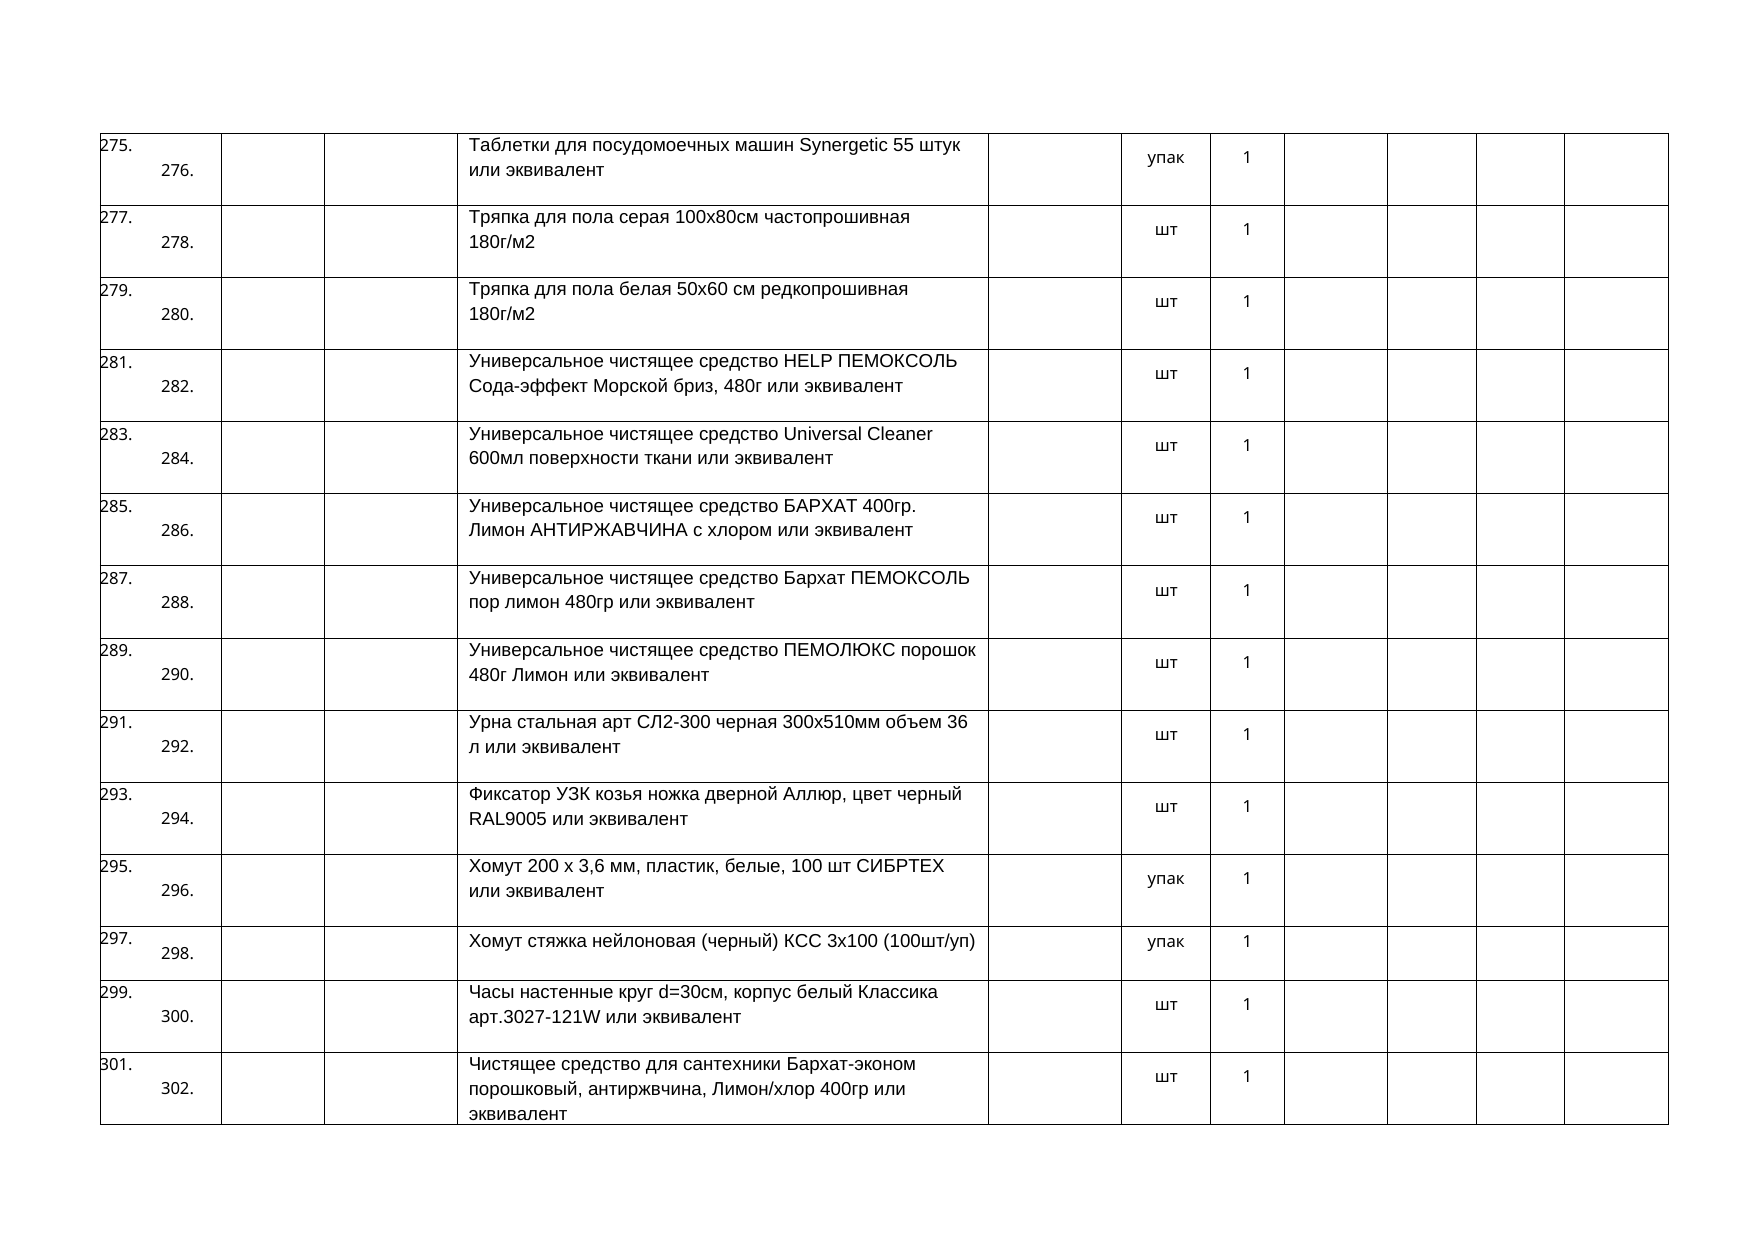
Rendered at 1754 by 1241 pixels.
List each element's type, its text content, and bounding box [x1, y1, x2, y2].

table_cell шт [1122, 981, 1210, 1052]
table_cell [989, 927, 1121, 979]
table_cell [1477, 855, 1564, 926]
table_cell шт [1122, 1053, 1210, 1124]
table_cell 1 [1211, 927, 1284, 979]
table_cell [325, 927, 457, 979]
table_cell [325, 566, 457, 637]
table_cell [1477, 278, 1564, 349]
table_cell [1285, 855, 1387, 926]
table_cell Тряпка для пола белая 50х60 см редкопрошивная 180г/м2 [458, 278, 988, 349]
table_cell [101, 134, 221, 205]
table_cell [1477, 981, 1564, 1052]
table_cell [1285, 981, 1387, 1052]
table_cell [989, 206, 1121, 277]
table_cell 1 [1211, 494, 1284, 565]
table_cell [1565, 278, 1668, 349]
table_cell [1388, 206, 1476, 277]
table_cell 1 [1211, 981, 1284, 1052]
table_cell [1477, 350, 1564, 421]
table_cell [1388, 494, 1476, 565]
table_cell Часы настенные круг d=30см, корпус белый Классика арт.3027-121W или эквивалент [458, 981, 988, 1052]
table_cell [1388, 422, 1476, 493]
table_cell [325, 783, 457, 854]
table_cell [325, 1053, 457, 1124]
table_cell 1 [1211, 134, 1284, 205]
table_cell [989, 981, 1121, 1052]
table_cell шт [1122, 711, 1210, 782]
table_cell [1477, 639, 1564, 709]
table_cell [325, 981, 457, 1052]
table_cell [989, 422, 1121, 493]
table_cell [1477, 206, 1564, 277]
table_cell [1285, 278, 1387, 349]
table_cell [1388, 1053, 1476, 1124]
table_cell [101, 278, 221, 349]
table_cell [101, 422, 221, 493]
table_cell [1565, 422, 1668, 493]
table_cell [222, 927, 324, 979]
table_cell Универсальное чистящее средство HELP ПЕМОКСОЛЬ Сода-эффект Морской бриз, 480г или эквивалент [458, 350, 988, 421]
table_cell [989, 783, 1121, 854]
table_cell [1388, 981, 1476, 1052]
table_cell [101, 639, 221, 709]
table_cell [1477, 134, 1564, 205]
table_cell 1 [1211, 639, 1284, 709]
table_cell [222, 134, 324, 205]
table_cell [101, 855, 221, 926]
table_cell шт [1122, 278, 1210, 349]
table_cell [1388, 639, 1476, 709]
table_cell шт [1122, 206, 1210, 277]
table_cell шт [1122, 350, 1210, 421]
table_cell Тряпка для пола серая 100х80см частопрошивная 180г/м2 [458, 206, 988, 277]
table_cell Фиксатор УЗК козья ножка дверной Аллюр, цвет черный RAL9005 или эквивалент [458, 783, 988, 854]
table_cell [325, 639, 457, 709]
table_cell шт [1122, 494, 1210, 565]
table_cell 1 [1211, 206, 1284, 277]
table_cell 1 [1211, 278, 1284, 349]
table_cell [989, 639, 1121, 709]
table_cell [1477, 494, 1564, 565]
table_cell [1388, 855, 1476, 926]
table_cell [1285, 350, 1387, 421]
table_cell [989, 494, 1121, 565]
table_cell Универсальное чистящее средство ПЕМОЛЮКС порошок 480г Лимон или эквивалент [458, 639, 988, 709]
table_cell 1 [1211, 350, 1284, 421]
table_cell упак [1122, 927, 1210, 979]
table_cell [222, 711, 324, 782]
table_cell [1388, 566, 1476, 637]
table_cell [101, 783, 221, 854]
table_cell Универсальное чистящее средство БАРХАТ 400гр. Лимон АНТИРЖАВЧИНА с хлором или эквивалент [458, 494, 988, 565]
table_cell [1565, 134, 1668, 205]
table_cell шт [1122, 422, 1210, 493]
table_cell 1 [1211, 422, 1284, 493]
table_cell Таблетки для посудомоечных машин Synergetic 55 штук или эквивалент [458, 134, 988, 205]
table_cell [325, 278, 457, 349]
table_cell [101, 566, 221, 637]
table_cell [1565, 206, 1668, 277]
table_cell [101, 711, 221, 782]
table_cell упак [1122, 855, 1210, 926]
table_cell [1388, 134, 1476, 205]
table_cell [222, 278, 324, 349]
table_cell Хомут 200 х 3,6 мм, пластик, белые, 100 шт СИБРТЕХ или эквивалент [458, 855, 988, 926]
table_cell [222, 981, 324, 1052]
table_cell [1565, 711, 1668, 782]
table_cell шт [1122, 639, 1210, 709]
table_cell Универсальное чистящее средство Бархат ПЕМОКСОЛЬ пор лимон 480гр или эквивалент [458, 566, 988, 637]
table_cell 1 [1211, 783, 1284, 854]
table_cell [325, 422, 457, 493]
table_cell [222, 1053, 324, 1124]
table_cell [325, 350, 457, 421]
table_cell Урна стальная арт СЛ2-300 черная 300х510мм объем 36 л или эквивалент [458, 711, 988, 782]
table_cell [1565, 639, 1668, 709]
table_cell [325, 206, 457, 277]
table_cell [989, 855, 1121, 926]
table_cell [1285, 783, 1387, 854]
table_cell 1 [1211, 711, 1284, 782]
table_cell [1565, 350, 1668, 421]
table_cell [1565, 494, 1668, 565]
table_cell [101, 206, 221, 277]
table_cell Хомут стяжка нейлоновая (черный) КСС 3x100 (100шт/уп) [458, 927, 988, 979]
table_cell 1 [1211, 1053, 1284, 1124]
table_cell [325, 134, 457, 205]
table_cell шт [1122, 783, 1210, 854]
table_cell [1285, 422, 1387, 493]
table_cell [1477, 422, 1564, 493]
table_cell [1388, 278, 1476, 349]
table_cell [101, 350, 221, 421]
table_cell [989, 278, 1121, 349]
table_cell [325, 855, 457, 926]
table_cell 1 [1211, 855, 1284, 926]
table_cell упак [1122, 134, 1210, 205]
table_cell [1477, 711, 1564, 782]
table_cell [101, 981, 221, 1052]
table_cell [222, 639, 324, 709]
table_cell [1388, 350, 1476, 421]
table_cell [222, 494, 324, 565]
table_cell [222, 422, 324, 493]
table_cell [1388, 711, 1476, 782]
table_cell 1 [1211, 566, 1284, 637]
table_cell [222, 783, 324, 854]
table_cell [222, 566, 324, 637]
table_cell [325, 711, 457, 782]
table_cell [1477, 783, 1564, 854]
table_cell [989, 1053, 1121, 1124]
table_cell [1565, 981, 1668, 1052]
table_cell [989, 711, 1121, 782]
table_cell [1285, 711, 1387, 782]
table_cell [101, 1053, 221, 1124]
table_cell [1285, 927, 1387, 979]
table_cell [1285, 494, 1387, 565]
table_cell [989, 350, 1121, 421]
table_cell [989, 566, 1121, 637]
table_cell [1388, 927, 1476, 979]
table_cell [1285, 134, 1387, 205]
table_cell [1285, 206, 1387, 277]
table_cell [1565, 1053, 1668, 1124]
table_cell [1285, 639, 1387, 709]
table_cell Универсальное чистящее средство Universal Cleaner 600мл поверхности ткани или эквивалент [458, 422, 988, 493]
table_cell [1477, 927, 1564, 979]
table_cell [222, 855, 324, 926]
table_cell [101, 494, 221, 565]
table_cell [1565, 566, 1668, 637]
table_cell шт [1122, 566, 1210, 637]
table_cell [101, 927, 221, 979]
table_cell [1565, 927, 1668, 979]
table_cell [989, 134, 1121, 205]
table_cell [325, 494, 457, 565]
table_cell [1477, 1053, 1564, 1124]
table_cell [1285, 566, 1387, 637]
table_cell [1285, 1053, 1387, 1124]
table_cell [1477, 566, 1564, 637]
table_cell [1388, 783, 1476, 854]
table_cell Чистящее средство для сантехники Бархат-эконом порошковый, антиржвчина, Лимон/хлор 400гр или эквивалент [458, 1053, 988, 1124]
table_cell [1565, 855, 1668, 926]
table_cell [222, 206, 324, 277]
table_cell [1565, 783, 1668, 854]
table_cell [222, 350, 324, 421]
